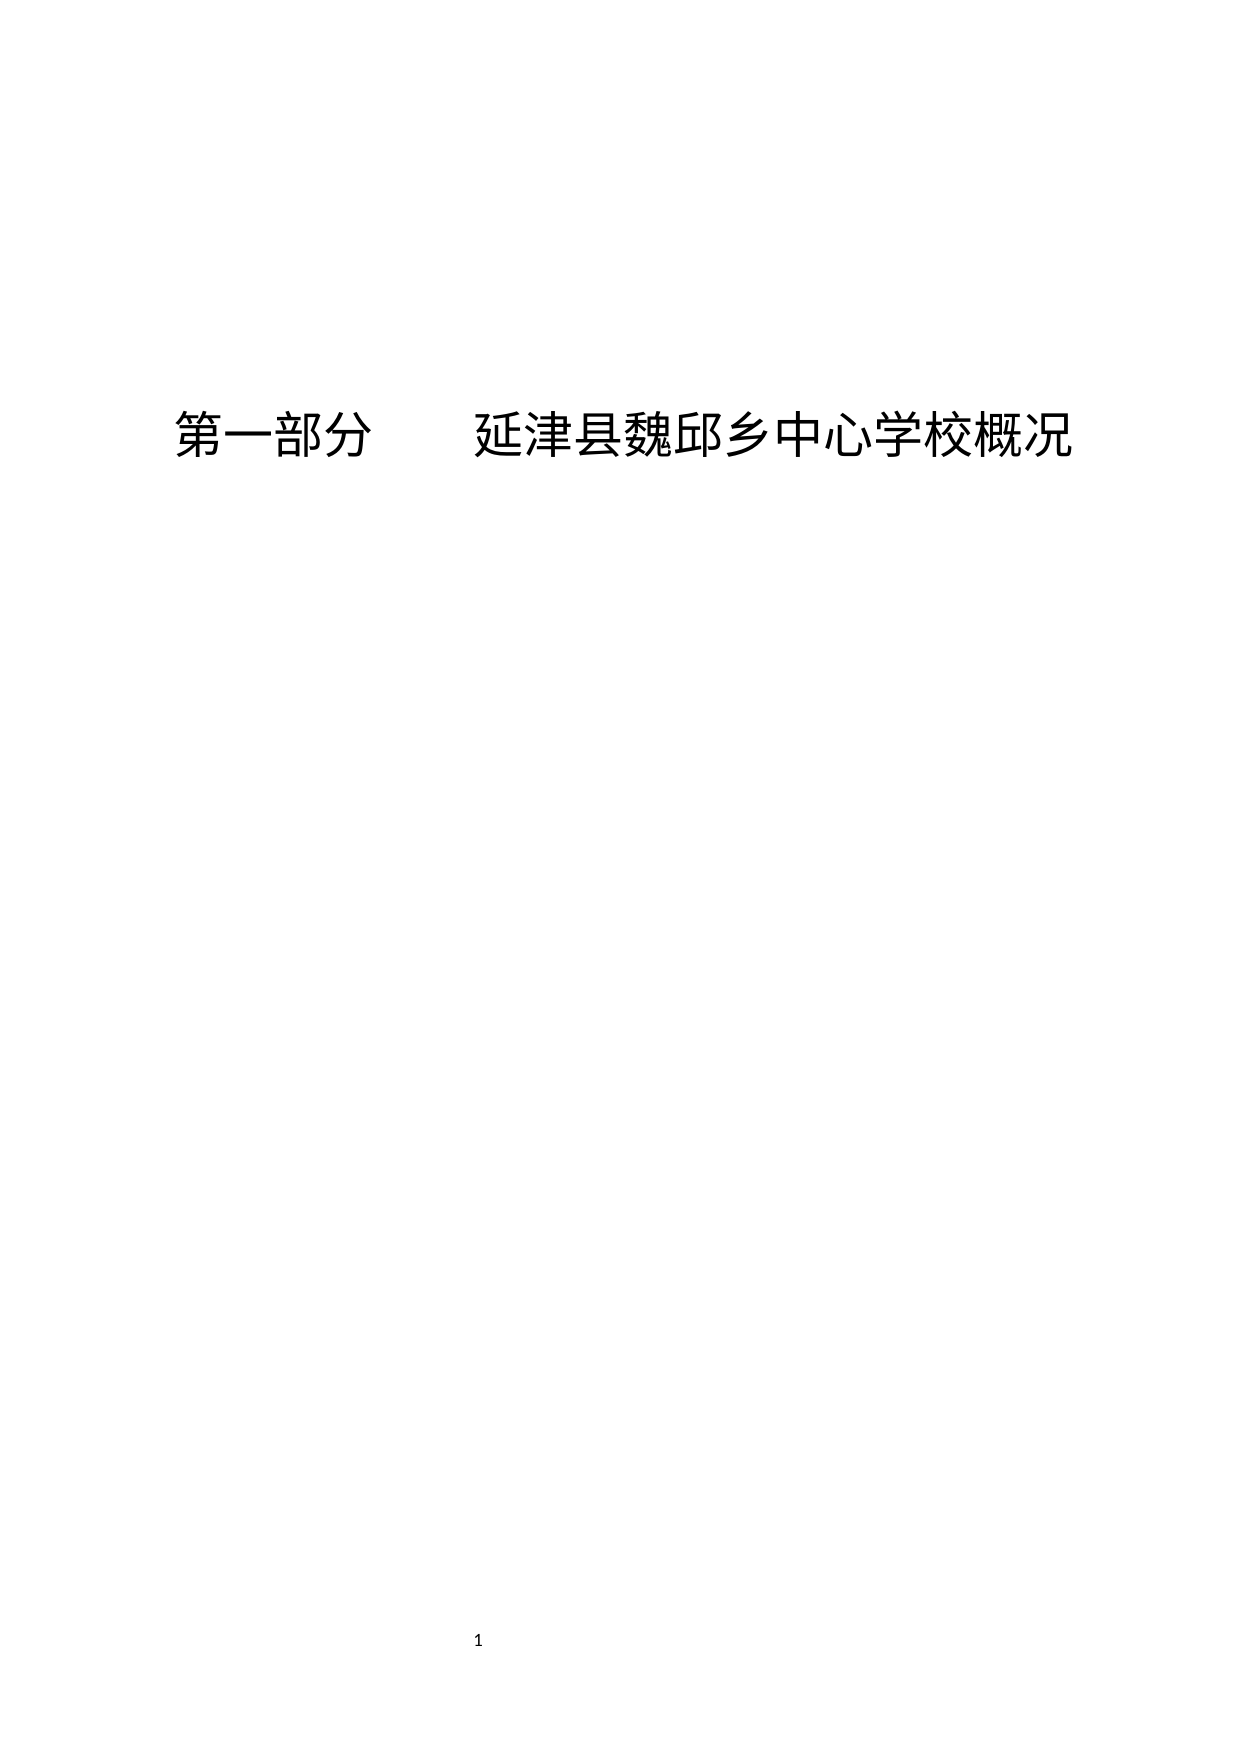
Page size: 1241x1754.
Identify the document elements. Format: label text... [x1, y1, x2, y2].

text 第一部分 延津县魏邱乡中心学校概况 [165, 382, 1081, 481]
